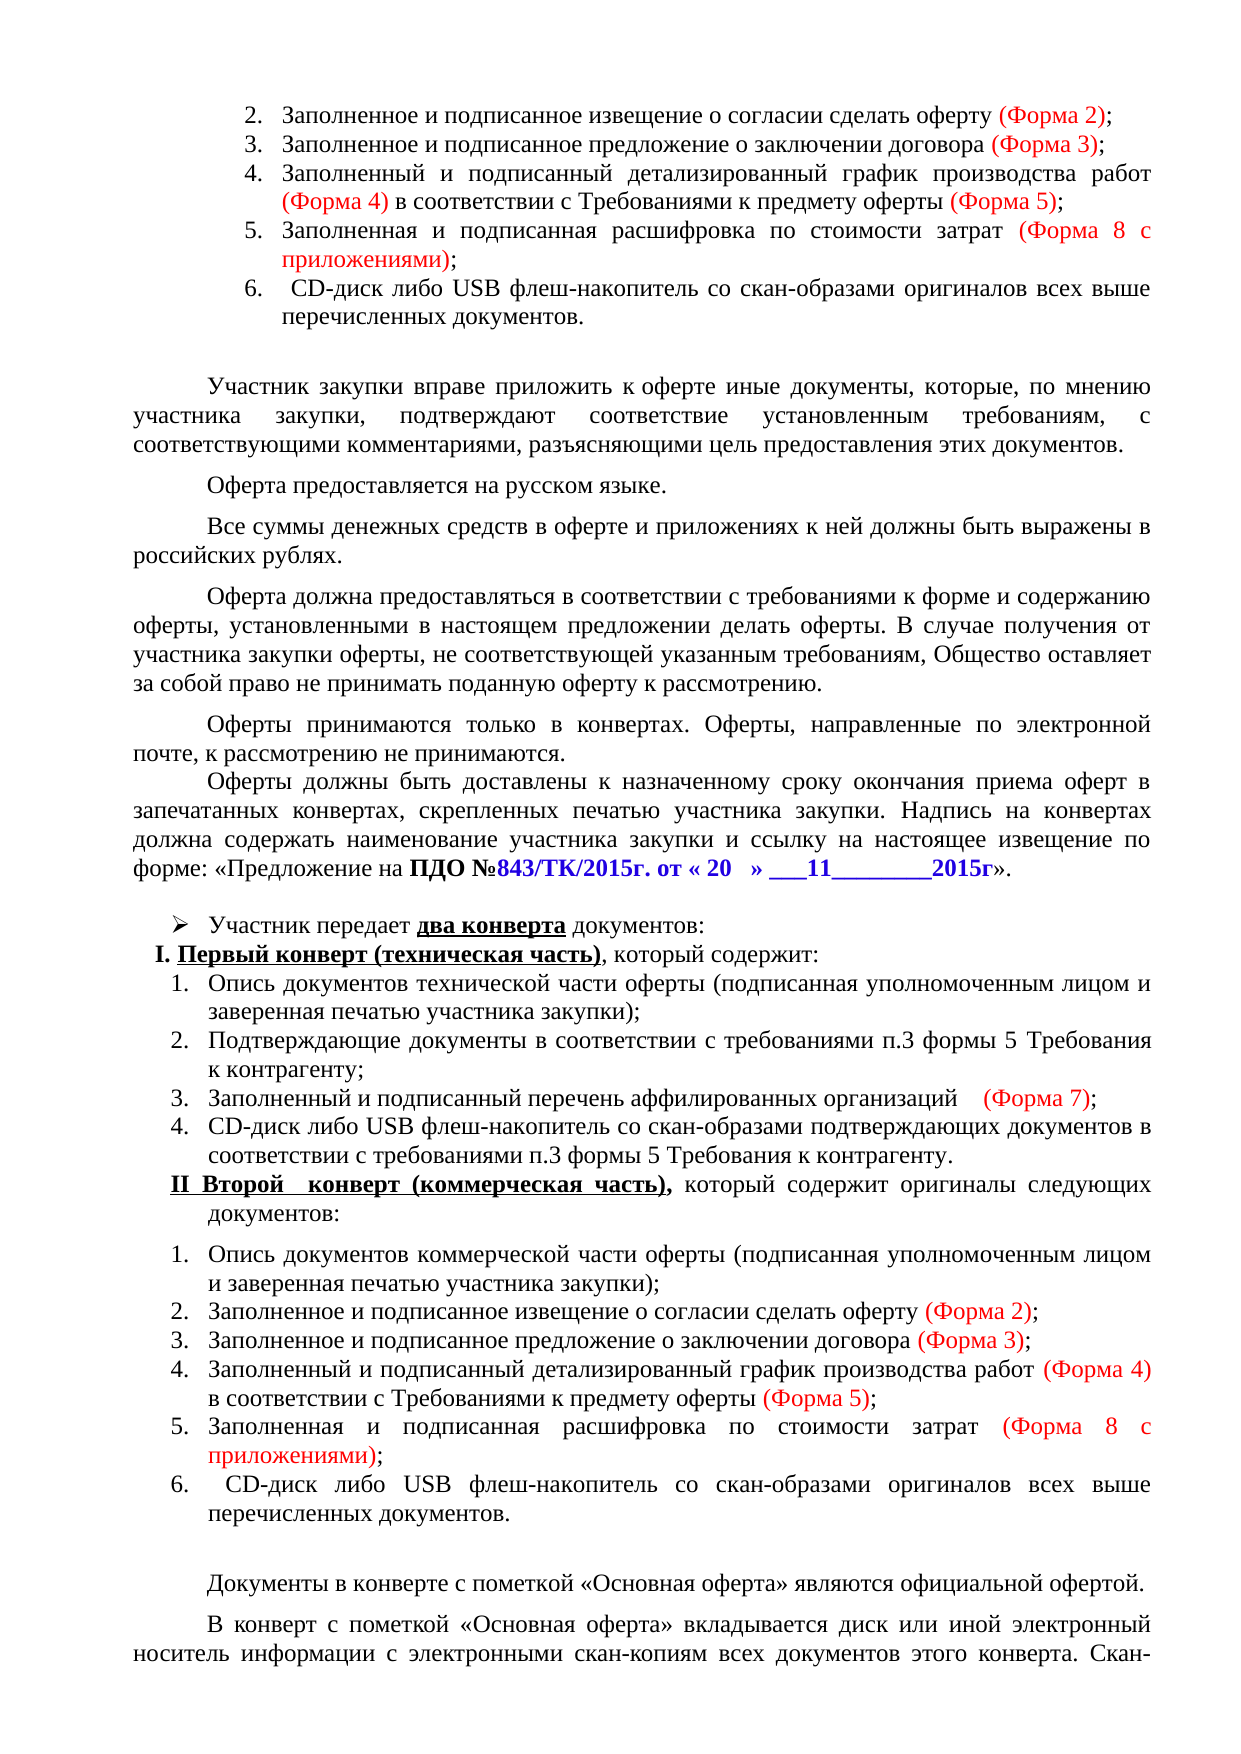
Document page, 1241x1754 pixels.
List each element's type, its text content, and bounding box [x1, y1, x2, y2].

list CD-диск либо USB флеш-накопитель со скан-образами оригиналов всех выше перечисленных документов. [170, 1469, 1152, 1526]
text Оферты принимаются только в конвертах. Оферты, направленные по электронной почте, к рассмотрению не принимаются. [133, 709, 1152, 766]
list Опись документов технической части оферты (подписанная уполномоченным лицом и заверенная печатью участника закупки); [170, 968, 1152, 1025]
text II Второй конверт (коммерческая часть), который содержит оригиналы следующих документов: [170, 1169, 1152, 1226]
list Заполненное и подписанное предложение о заключении договора (Форма 3); [170, 1325, 1152, 1354]
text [133, 1609, 1152, 1666]
text Оферта предоставляется на русском языке. [133, 470, 1152, 499]
list Заполненный и подписанный детализированный график производства работ (Форма 4) в соответствии с Требованиями к предмету оферты (Форма 5); [170, 1354, 1152, 1411]
list Заполненное и подписанное предложение о заключении договора (Форма 3); [244, 129, 1152, 158]
list Заполненное и подписанное извещение о согласии сделать оферту (Форма 2); [170, 1296, 1152, 1325]
list CD-диск либо USB флеш-накопитель со скан-образами подтверждающих документов в соответствии с требованиями п.3 формы 5 Требования к контрагенту. [170, 1111, 1152, 1169]
list CD-диск либо USB флеш-накопитель со скан-образами оригиналов всех выше перечисленных документов. [244, 273, 1152, 330]
list Заполненный и подписанный перечень аффилированных организаций (Форма 7); [170, 1083, 1152, 1111]
text Все суммы денежных средств в оферте и приложениях к ней должны быть выражены в российских рублях. [133, 511, 1152, 569]
list Опись документов коммерческой части оферты (подписанная уполномоченным лицом и заверенная печатью участника закупки); [170, 1239, 1152, 1296]
text Оферта должна предоставляться в соответствии с требованиями к форме и содержанию оферты, установленными в настоящем предложении делать оферты. В случае получения от участника закупки оферты, не соответствующей указанным требованиям, Общество оставляет за собой право не принимать поданную оферту к рассмотрению. [133, 581, 1152, 696]
list Заполненное и подписанное извещение о согласии сделать оферту (Форма 2); [244, 100, 1152, 129]
list Заполненная и подписанная расшифровка по стоимости затрат (Форма 8 с приложениями); [244, 215, 1152, 273]
list Заполненная и подписанная расшифровка по стоимости затрат (Форма 8 с приложениями); [170, 1411, 1152, 1469]
list Подтверждающие документы в соответствии с требованиями п.3 формы 5 Требования к контрагенту; [170, 1025, 1152, 1083]
text Оферты должны быть доставлены к назначенному сроку окончания приема оферт в запечатанных конвертах, скрепленных печатью участника закупки. Надпись на конвертах должна содержать наименование участника закупки и ссылку на настоящее извещение по форме: «Предложение на ПДО №843/ТК/2015г. от « 20 » ___11________2015г». [133, 766, 1152, 881]
text Документы в конверте с пометкой «Основная оферта» являются официальной офертой. [133, 1568, 1152, 1596]
list Первый конверт (техническая часть), который содержит: [170, 939, 1152, 968]
text Участник закупки вправе приложить к оферте иные документы, которые, по мнению участника закупки, подтверждают соответствие установленным требованиям, с соответствующими комментариями, разъясняющими цель предоставления этих документов. [133, 371, 1152, 458]
list Участник передает два конверта документов: [170, 910, 1152, 939]
list Заполненный и подписанный детализированный график производства работ (Форма 4) в соответствии с Требованиями к предмету оферты (Форма 5); [244, 158, 1152, 215]
